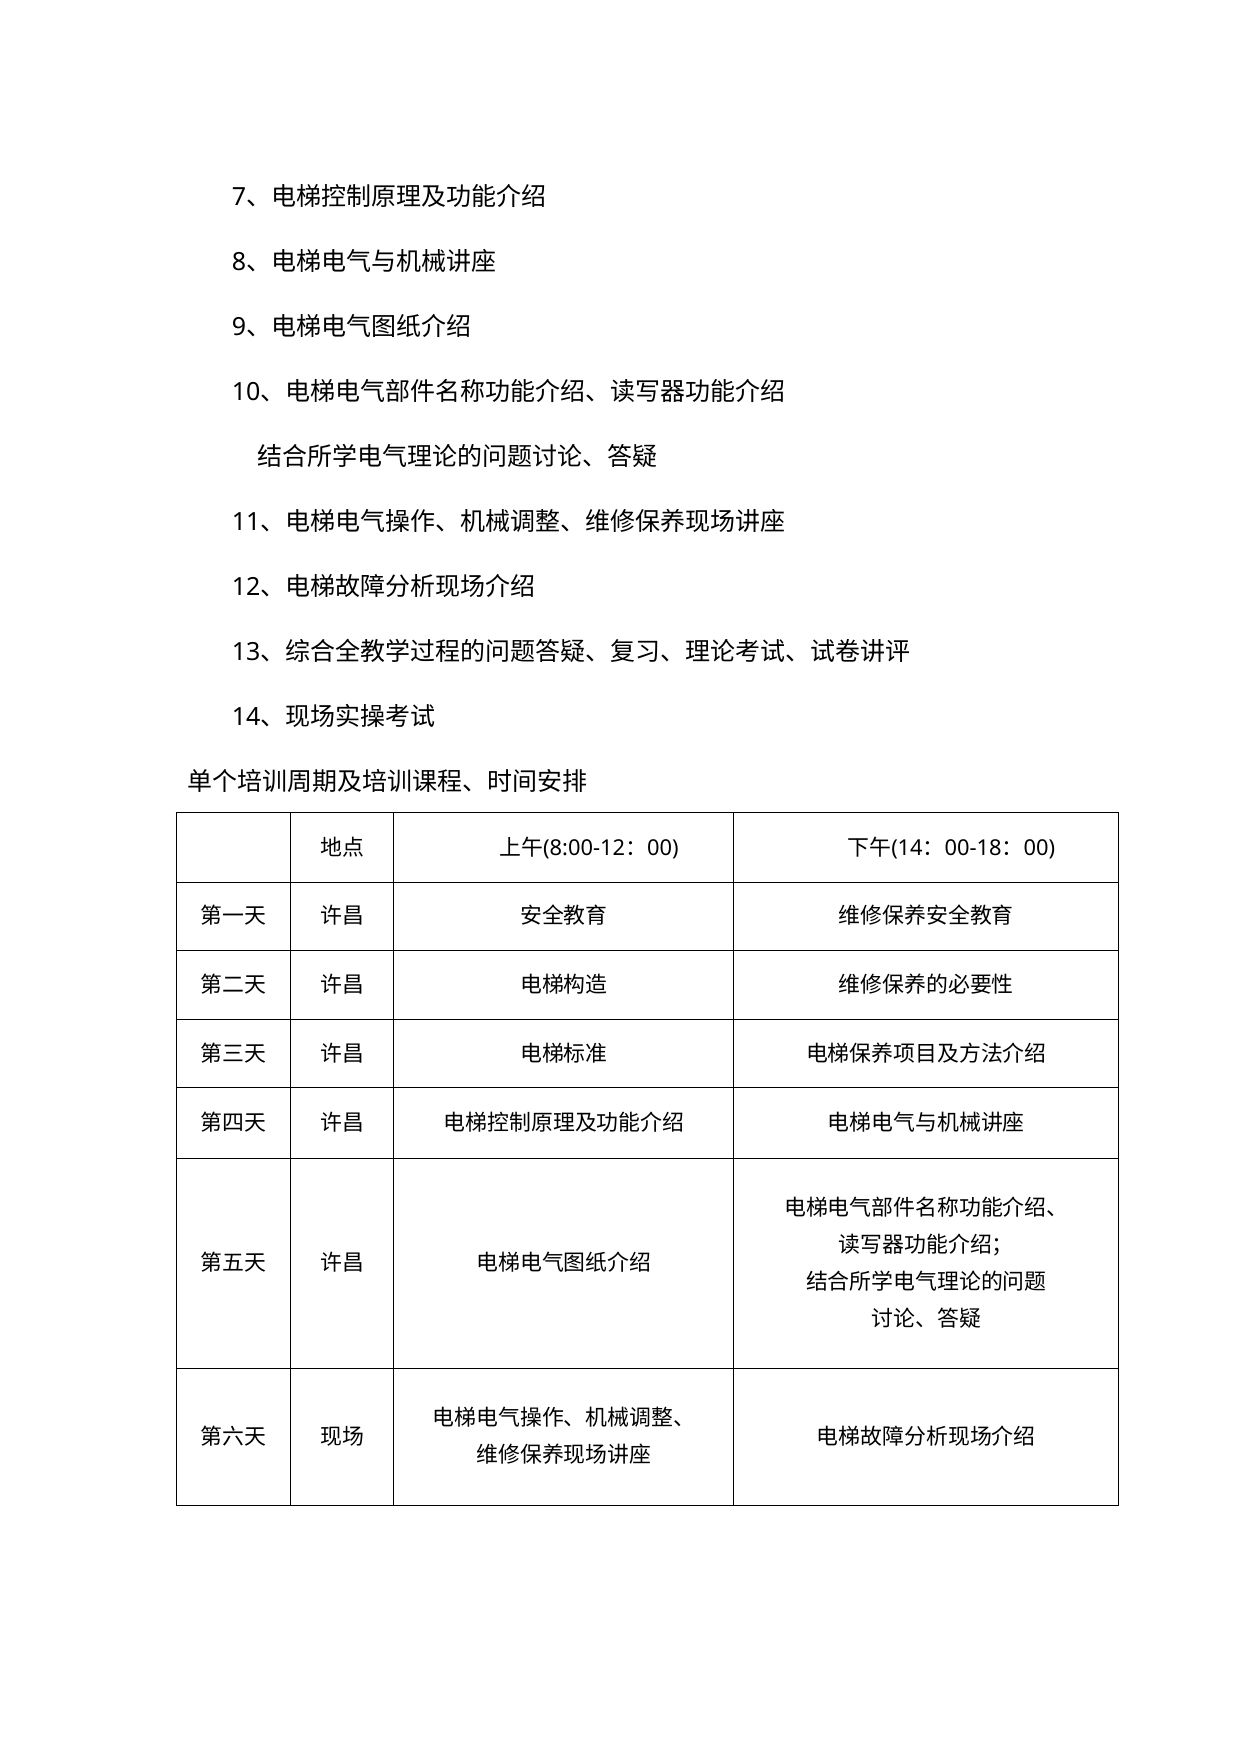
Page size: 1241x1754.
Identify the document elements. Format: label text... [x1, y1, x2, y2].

table_cell 电梯保养项目及方法介绍 [734, 1020, 1118, 1087]
text 10、电梯电气部件名称功能介绍、读写器功能介绍 [231, 357, 1053, 422]
table_cell 电梯故障分析现场介绍 [734, 1369, 1118, 1505]
table_cell 电梯电气与机械讲座 [734, 1088, 1118, 1158]
text 7、电梯控制原理及功能介绍 [231, 162, 1053, 227]
table_cell 电梯电气图纸介绍 [394, 1159, 733, 1367]
table_cell 第三天 [177, 1020, 290, 1087]
table_cell 电梯构造 [394, 951, 733, 1019]
table_cell 第六天 [177, 1369, 290, 1505]
table_cell 安全教育 [394, 883, 733, 949]
text 13、综合全教学过程的问题答疑、复习、理论考试、试卷讲评 [231, 617, 1053, 682]
table_header 下午(14：00-18：00) [734, 813, 1118, 882]
table_cell 许昌 [291, 1020, 393, 1087]
table_header [177, 813, 290, 882]
table_cell 维修保养安全教育 [734, 883, 1118, 949]
text 11、电梯电气操作、机械调整、维修保养现场讲座 [231, 487, 1053, 552]
text 14、现场实操考试 [231, 682, 1053, 747]
table_cell 现场 [291, 1369, 393, 1505]
text 8、电梯电气与机械讲座 [231, 227, 1053, 292]
table_cell 电梯电气操作、机械调整、 维修保养现场讲座 [394, 1369, 733, 1505]
table_cell 第二天 [177, 951, 290, 1019]
table_cell 许昌 [291, 951, 393, 1019]
text 单个培训周期及培训课程、时间安排 [187, 747, 1053, 812]
table_cell 维修保养的必要性 [734, 951, 1118, 1019]
text 9、电梯电气图纸介绍 [231, 292, 1053, 357]
table_header 上午(8:00-12：00) [394, 813, 733, 882]
table_cell 许昌 [291, 1088, 393, 1158]
table_cell 许昌 [291, 1159, 393, 1367]
table_cell 电梯控制原理及功能介绍 [394, 1088, 733, 1158]
table_cell 第一天 [177, 883, 290, 949]
table_cell 第五天 [177, 1159, 290, 1367]
text 12、电梯故障分析现场介绍 [231, 552, 1053, 617]
table_cell 第四天 [177, 1088, 290, 1158]
table_cell 许昌 [291, 883, 393, 949]
table_header 地点 [291, 813, 393, 882]
table_cell 电梯标准 [394, 1020, 733, 1087]
text 结合所学电气理论的问题讨论、答疑 [231, 422, 1053, 487]
table_cell 电梯电气部件名称功能介绍、 读写器功能介绍； 结合所学电气理论的问题 讨论、答疑 [734, 1159, 1118, 1367]
